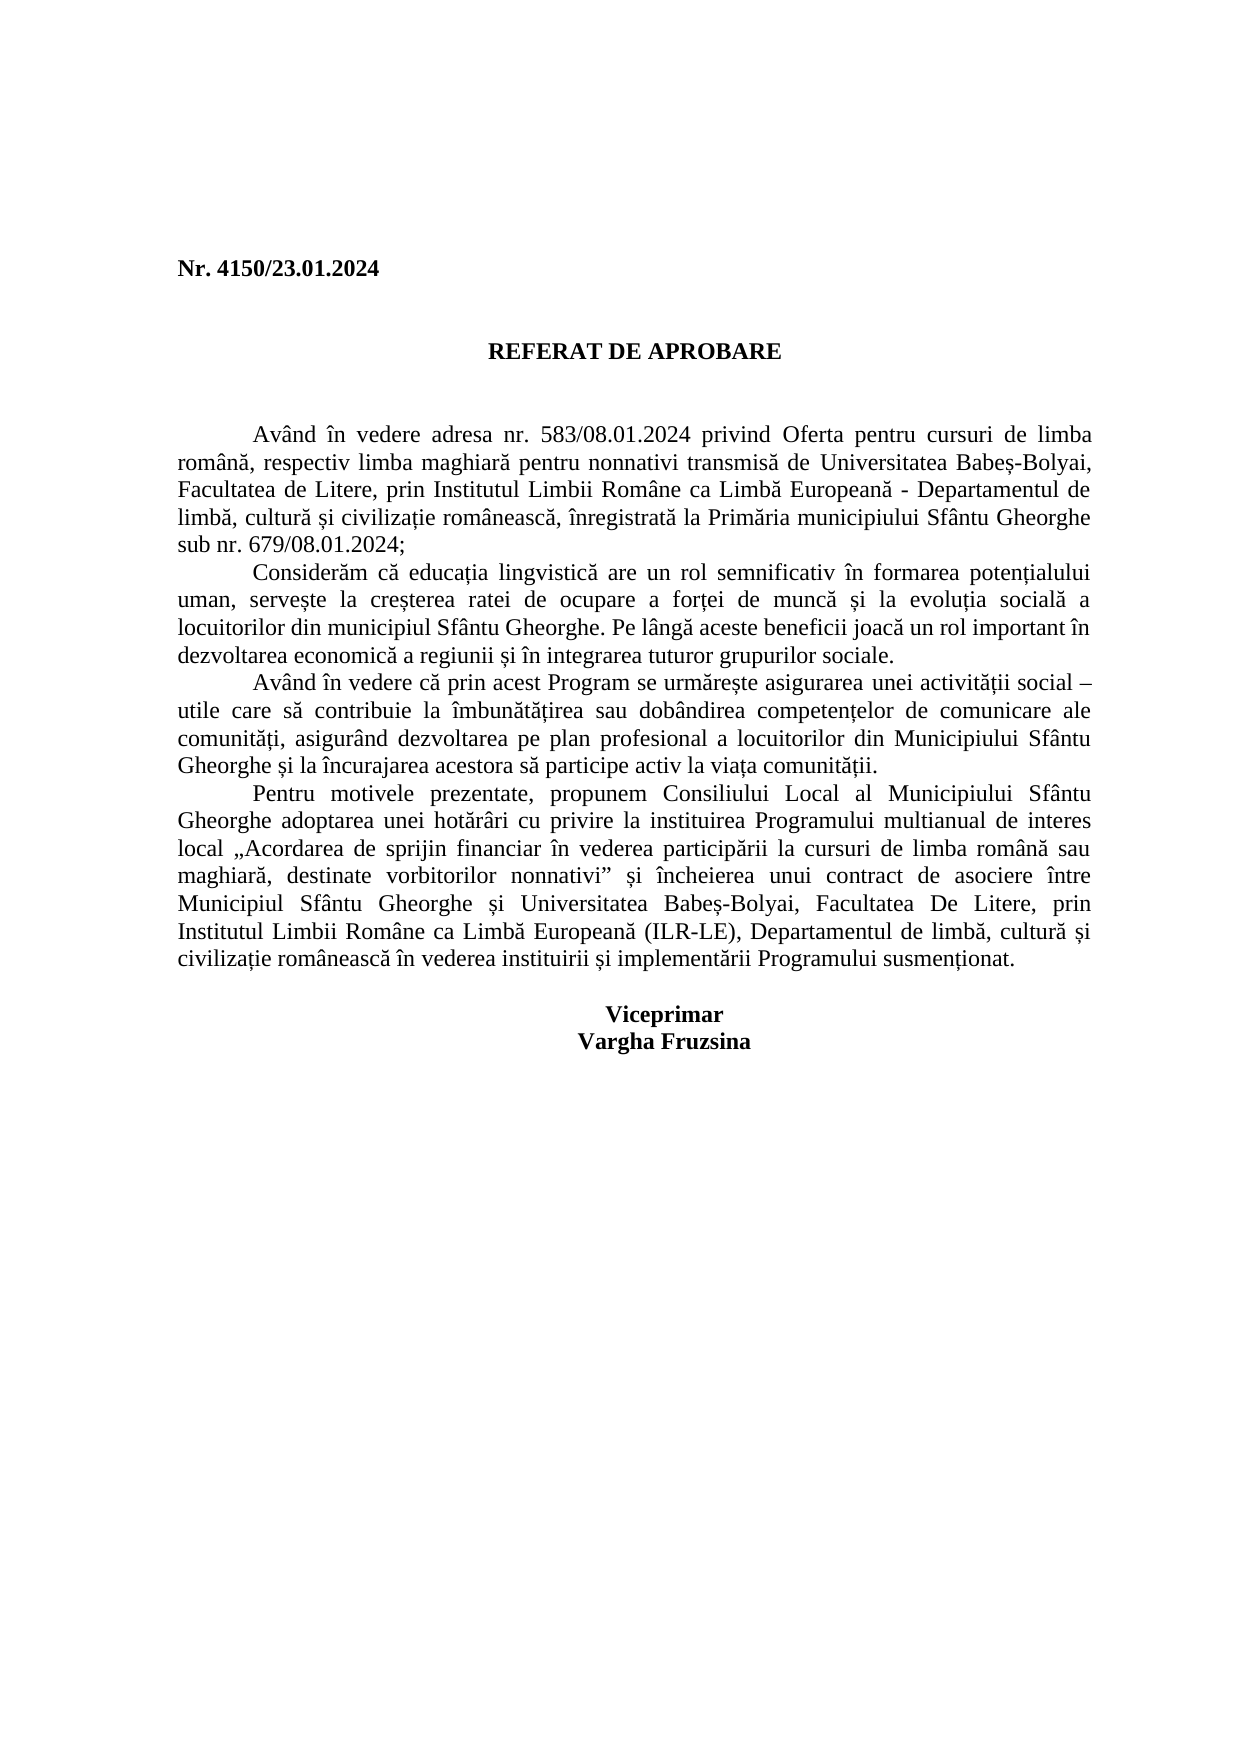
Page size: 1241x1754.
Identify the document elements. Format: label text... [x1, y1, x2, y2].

text Considerăm că educația lingvistică are un rol semnificativ în formarea potențialului uman, servește la creșterea ratei de ocupare a forței de muncă și la evoluția socială a locuitorilor din municipiul Sfântu Gheorghe. Pe lângă aceste beneficii joacă un rol important în dezvoltarea economică a regiunii și în integrarea tuturor grupurilor sociale. [177, 558, 1092, 668]
text Nr. 4150/23.01.2024 [177, 254, 1092, 282]
text REFERAT DE APROBARE [177, 337, 1092, 365]
text Pentru motivele prezentate, propunem Consiliului Local al Municipiului Sfântu Gheorghe adoptarea unei hotărâri cu privire la instituirea Programului multianual de interes local „Acordarea de sprijin financiar în vederea participării la cursuri de limba română sau maghiară, destinate vorbitorilor nonnativi” și încheierea unui contract de asociere între Municipiul Sfântu Gheorghe și Universitatea Babeș-Bolyai, Facultatea De Litere, prin Institutul Limbii Române ca Limbă Europeană (ILR-LE), Departamentul de limbă, cultură și civilizație românească în vederea instituirii și implementării Programului susmenționat. [177, 779, 1092, 972]
text Vargha Fruzsina [177, 1027, 1092, 1055]
text Având în vedere că prin acest Program se urmărește asigurarea unei activității social – utile care să contribuie la îmbunătățirea sau dobândirea competențelor de comunicare ale comunități, asigurând dezvoltarea pe plan profesional a locuitorilor din Municipiului Sfântu Gheorghe și la încurajarea acestora să participe activ la viața comunității. [177, 668, 1092, 779]
text Având în vedere adresa nr. 583/08.01.2024 privind Oferta pentru cursuri de limba română, respectiv limba maghiară pentru nonnativi transmisă de Universitatea Babeș-Bolyai, Facultatea de Litere, prin Institutul Limbii Române ca Limbă Europeană - Departamentul de limbă, cultură și civilizație românească, înregistrată la Primăria municipiului Sfântu Gheorghe sub nr. 679/08.01.2024; [177, 420, 1092, 558]
text Viceprimar [177, 999, 1092, 1027]
